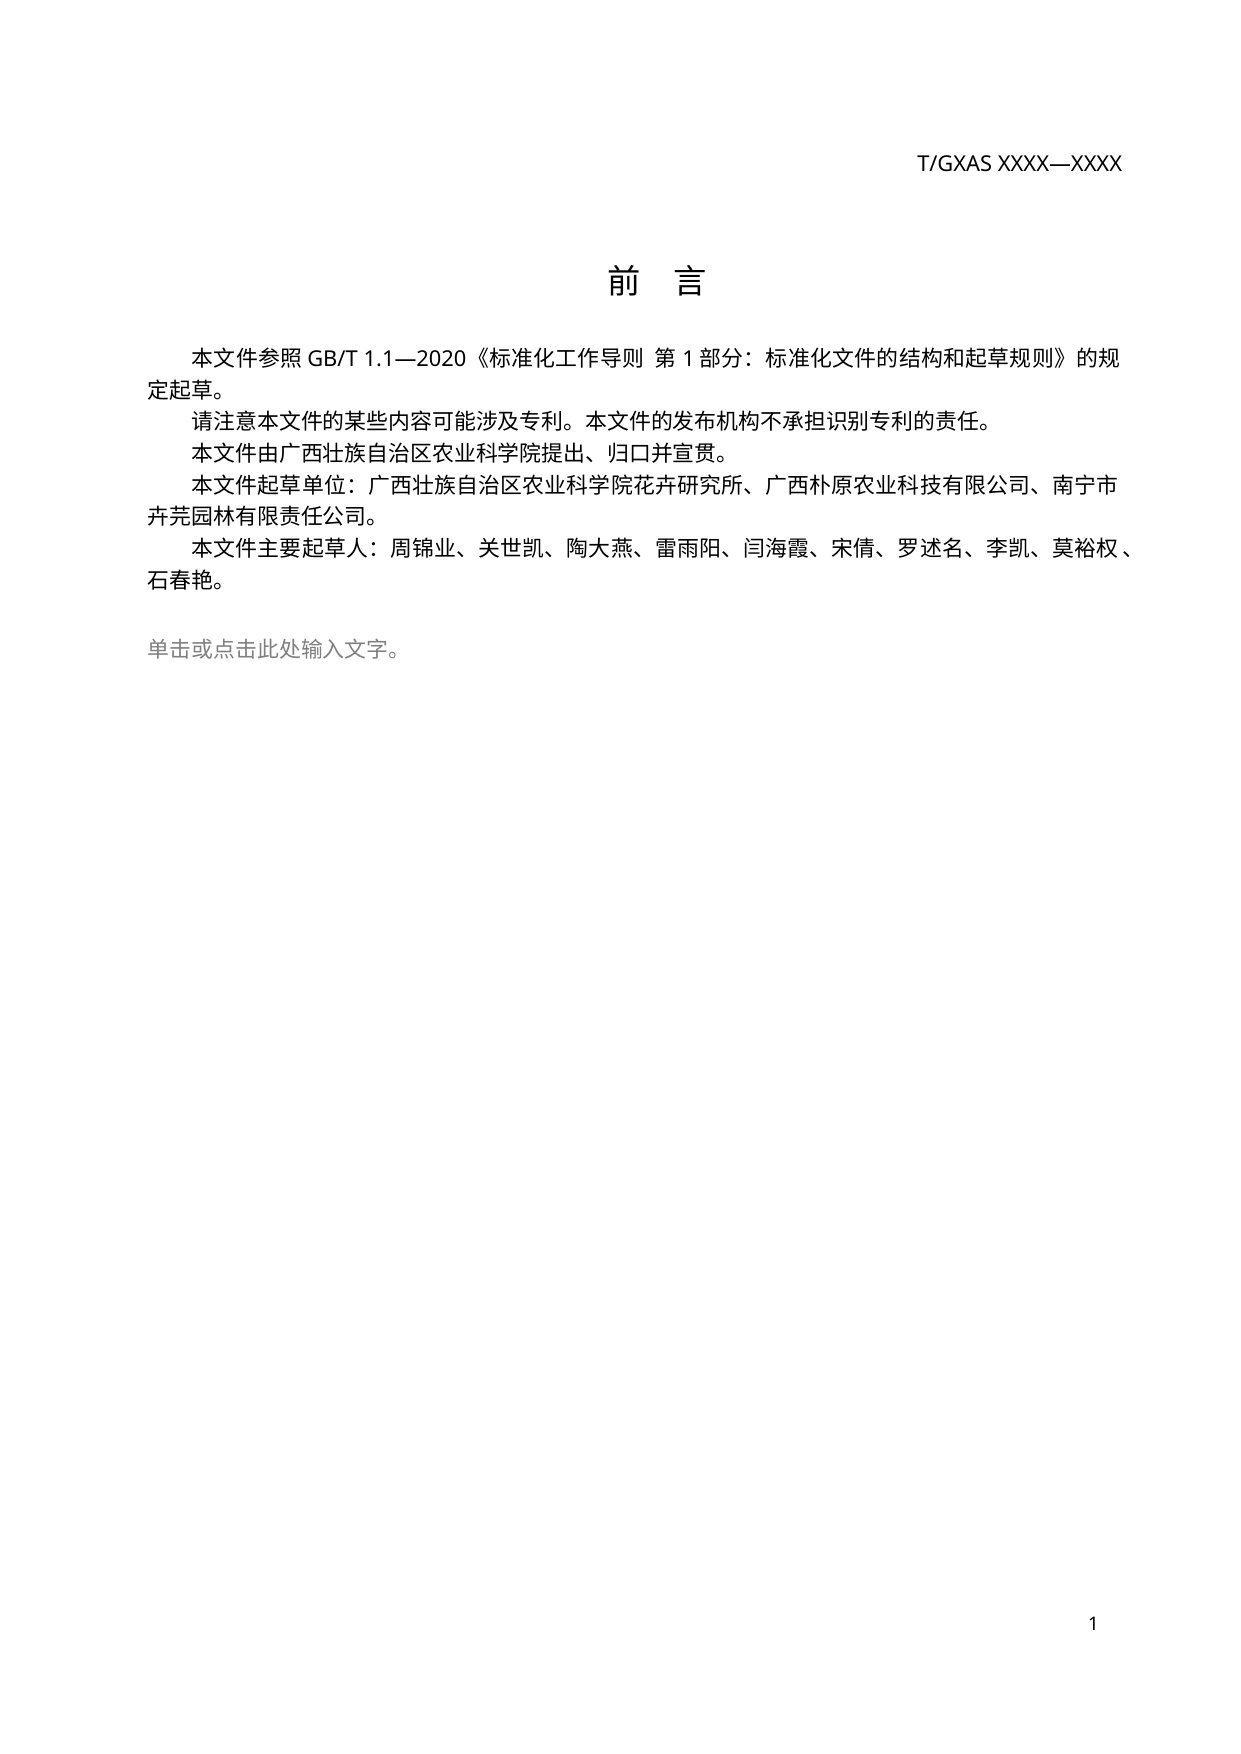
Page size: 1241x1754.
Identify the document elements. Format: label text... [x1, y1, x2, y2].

text 本文件参照GB/T 1.1—2020《标准化工作导则 第1部分：标准化文件的结构和起草规则》的规定起草。 [148, 341, 1122, 404]
text 请注意本文件的某些内容可能涉及专利。本文件的发布机构不承担识别专利的责任。 [148, 404, 1122, 436]
text 本文件起草单位：广西壮族自治区农业科学院花卉研究所、广西朴原农业科技有限公司、南宁市卉芫园林有限责任公司。 [148, 468, 1122, 531]
text 本文件主要起草人：周锦业、关世凯、陶大燕、雷雨阳、闫海霞、宋倩、罗述名、李凯、莫裕权、石春艳。 [148, 531, 1122, 594]
text 前言 [148, 255, 1122, 303]
text 本文件由广西壮族自治区农业科学院提出、归口并宣贯。 [148, 436, 1122, 468]
